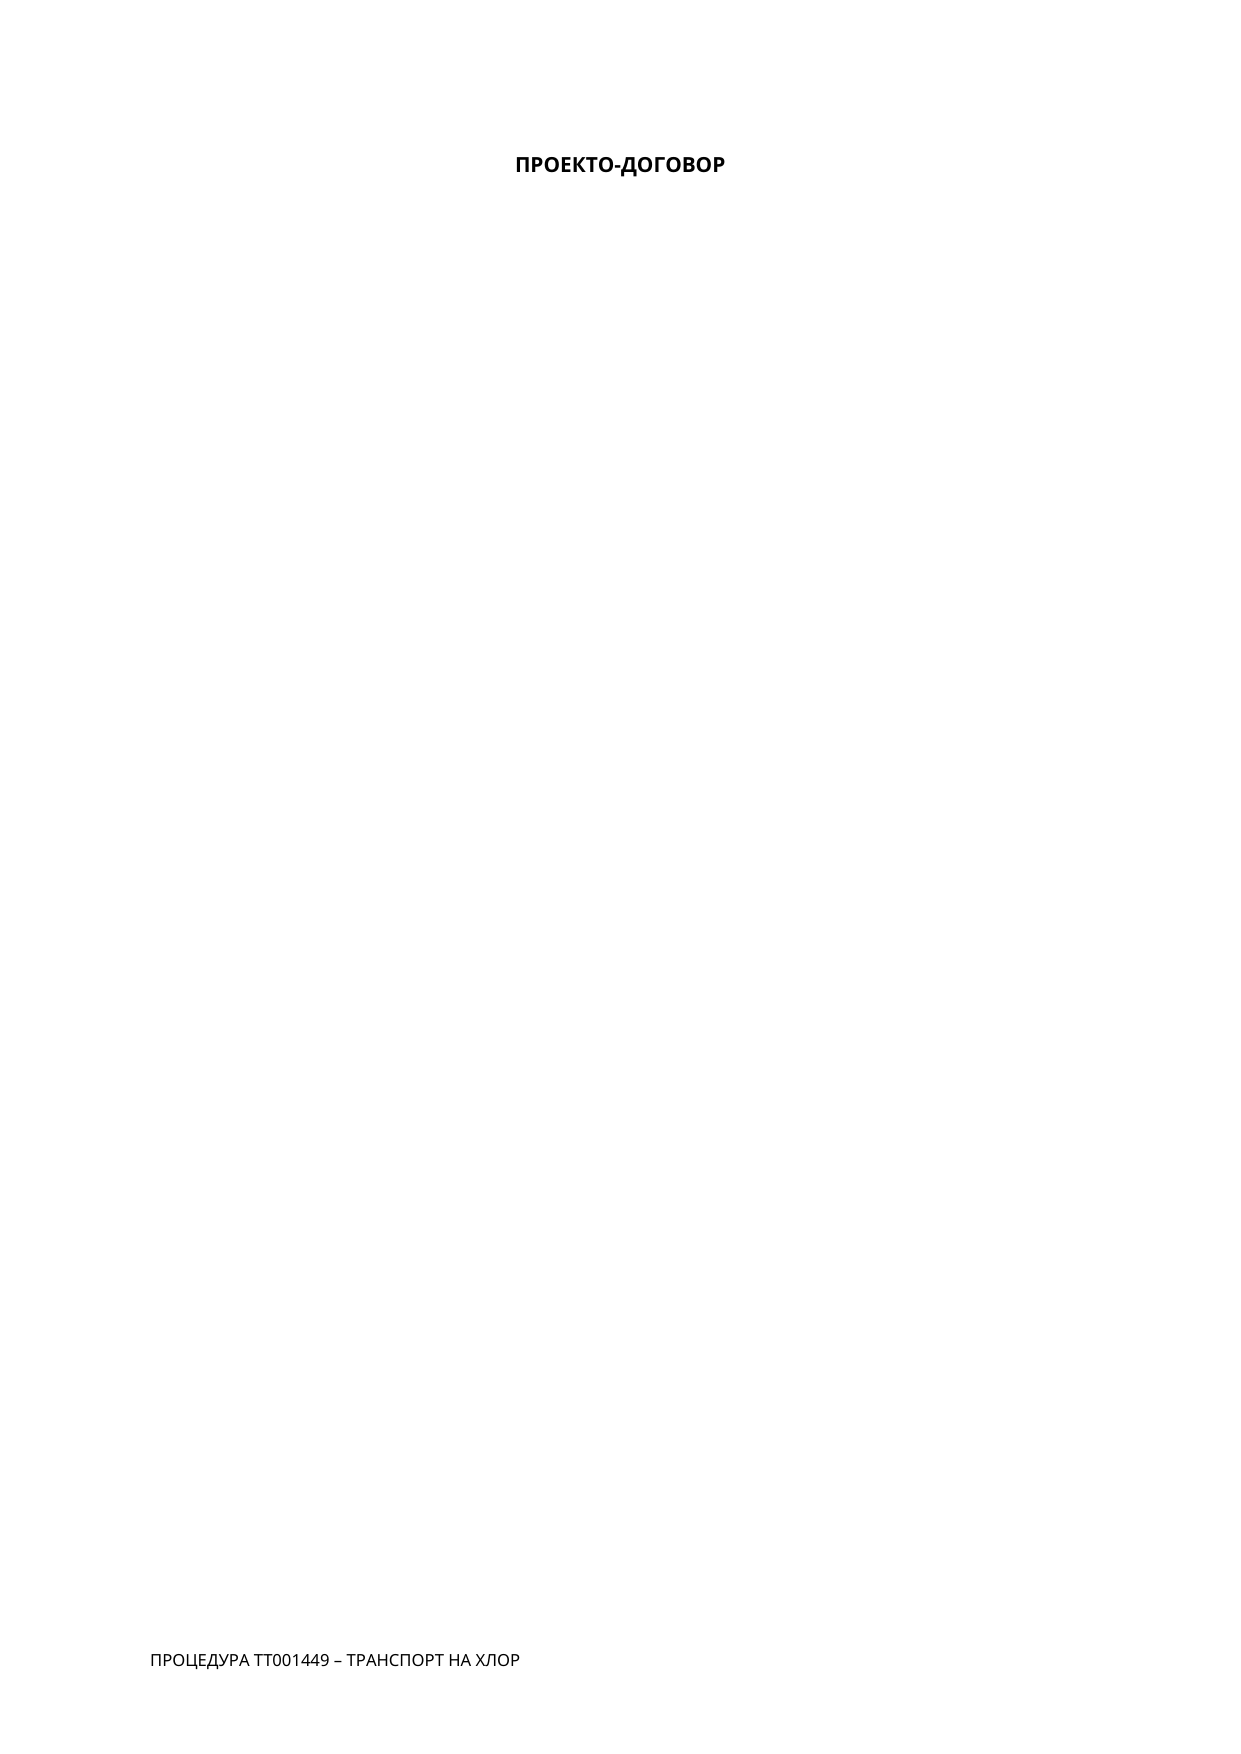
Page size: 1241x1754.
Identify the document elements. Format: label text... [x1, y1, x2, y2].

title ПРОЕКТО-ДОГОВОР [150, 150, 1090, 178]
